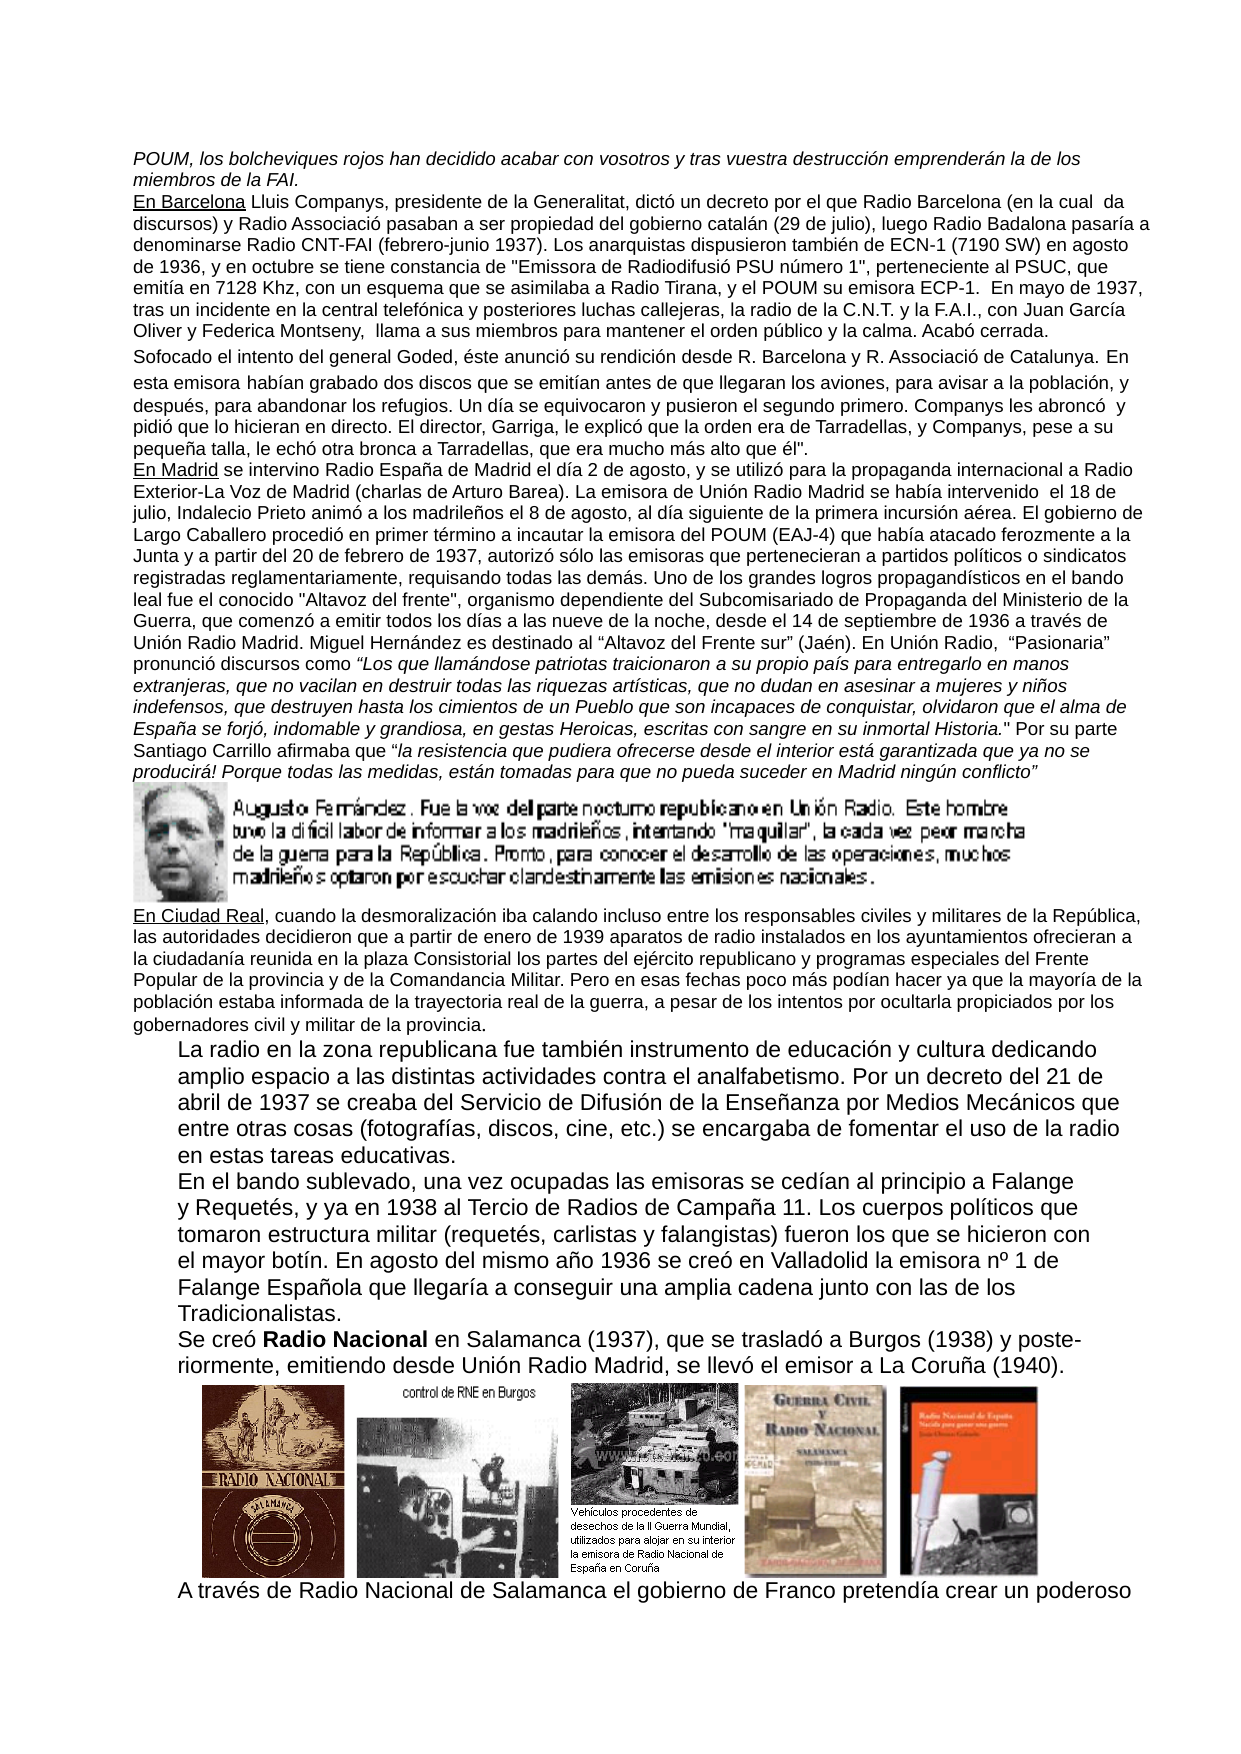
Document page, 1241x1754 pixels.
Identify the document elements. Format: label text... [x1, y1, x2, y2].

text En Madrid se intervino Radio España de Madrid el día 2 de agosto, y se utilizó para la propaganda internacional a Radio Exterior-La Voz de Madrid (charlas de Arturo Barea). La emisora de Unión Radio Madrid se había intervenido el 18 de julio, Indalecio Prieto animó a los madrileños el 8 de agosto, al día siguiente de la primera incursión aérea. El gobierno de Largo Caballero procedió en primer término a incautar la emisora del POUM (EAJ-4) que había atacado ferozmente a y a partir del 20 de febrero de 1937, autorizó sólo las emisoras que pertenecieran a partidos políticos o sindicatos registradas reglamentariamente, requisando todas las demás. Uno de los grandes logros propagandísticos en el bando leal fue el conocido "Altavoz del frente", organismo dependiente del Subcomisariado de Propaganda del Ministerio de , que comenzó a emitir todos los días a las nueve de la noche, desde el 14 de septiembre de través de Unión Radio Madrid. Miguel Hernández es destinado al “Altavoz del Frente sur” (Jaén). En Unión Radio, “Pasionaria” pronunció discursos como “Los que llamándose patriotas traicionaron a su propio país para entregarlo en manos extranjeras, que no vacilan en destruir todas las riquezas artísticas, que no dudan en asesinar a mujeres y niños indefensos, que destruyen hasta los cimientos de un Pueblo que son incapaces de conquistar, olvidaron que el alma de España se forjó, indomable y grandiosa, en gestas Heroicas, escritas con sangre en su inmortal Historia." Por su parte Santiago Carrillo afirmaba que “la resistencia que pudiera ofrecerse desde el interior está garantizada que ya no se producirá! Porque todas las medidas, están tomadas para que no pueda suceder en Madrid ningún conflicto” [133, 459, 1150, 782]
picture [202, 1385, 345, 1578]
picture [356, 1378, 559, 1578]
picture [132, 782, 1079, 905]
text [133, 148, 1136, 191]
picture [571, 1383, 739, 1578]
text En el bando sublevado, una vez ocupadas las emisoras se cedían al principio a Falange y Requetés, y ya en 1938 al Tercio de Radios de Campaña 11. Los cuerpos políticos que tomaron estructura militar (requetés, carlistas y falangistas) fueron los que se hicieron con el mayor botín. En agosto del mismo año 1936 se creó en Valladolid la emisora nº 1 de Falange Española que llegaría a conseguir una amplia cadena junto con las de los Tradicionalistas. [177, 1168, 1092, 1326]
text En Ciudad Real, cuando la desmoralización iba calando incluso entre los responsables civiles y militares de , las autoridades decidieron que a partir de enero de 1939 aparatos de radio instalados en los ayuntamientos ofrecieran a la ciudadanía reunida en la plaza Consistorial los partes del ejército republicano y programas especiales del Frente Popular de la provincia y de Pero en esas fechas poco más podían hacer ya que la mayoría de la población estaba informada de la trayectoria real de la guerra, a pesar de los intentos por ocultarla propiciados por los gobernadores civil y militar de la provincia. [133, 904, 1150, 1036]
text Se creó Radio Nacional en Salamanca (1937), que se trasladó a Burgos (1938) y poste-riormente, emitiendo desde Unión Radio Madrid, se llevó el emisor a (1940). [177, 1326, 1093, 1379]
picture [744, 1385, 887, 1578]
text La radio en la zona republicana fue también instrumento de educación y cultura dedicando amplio espacio a las distintas actividades contra el analfabetismo. Por un decreto del 21 de abril de 1937 se creaba del Servicio de Difusión de por Medios Mecánicos que entre otras cosas (fotografías, discos, cine, etc.) se encargaba de fomentar el uso de la radio en estas tareas educativas. [177, 1036, 1151, 1168]
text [177, 1577, 1150, 1604]
picture [899, 1386, 1039, 1578]
text En Barcelona Lluis Companys, presidente de , dictó un decreto por el que Radio Barcelona (en la cual da discursos) y Radio Associació pasaban a ser propiedad del gobierno catalán (29 de julio), luego Radio Badalona pasaría a denominarse Radio CNT-FAI (febrero-junio 1937). Los anarquistas dispusieron también de ECN-1 (7190 SW) en agosto de 1936, y en octubre se tiene constancia de "Emissora de Radiodifusió PSU número 1", perteneciente al PSUC, que emitía en 7128 Khz, con un esquema que se asimilaba a Radio Tirana, y el POUM su emisora ECP-1. En mayo de 1937, tras un incidente en la central telefónica y posteriores luchas callejeras, la radio de .T. y .I., con Juan García Oliver y Federica Montseny, llama a sus miembros para mantener el orden público y la calma. Acabó cerrada. Sofocado el intento del general Goded, éste anunció su rendición desde R. Barcelona y R. Associació de Catalunya. En esta emisora habían grabado dos discos que se emitían antes de que llegaran los aviones, para avisar a la población, y después, para abandonar los refugios. Un día se equivocaron y pusieron el segundo primero. Companys les abroncó y pidió que lo hicieran en directo. El director, Garriga, le explicó que la orden era de Tarradellas, y Companys, pese a su pequeña talla, le echó otra bronca a Tarradellas, que era mucho más alto que él". [133, 191, 1150, 459]
